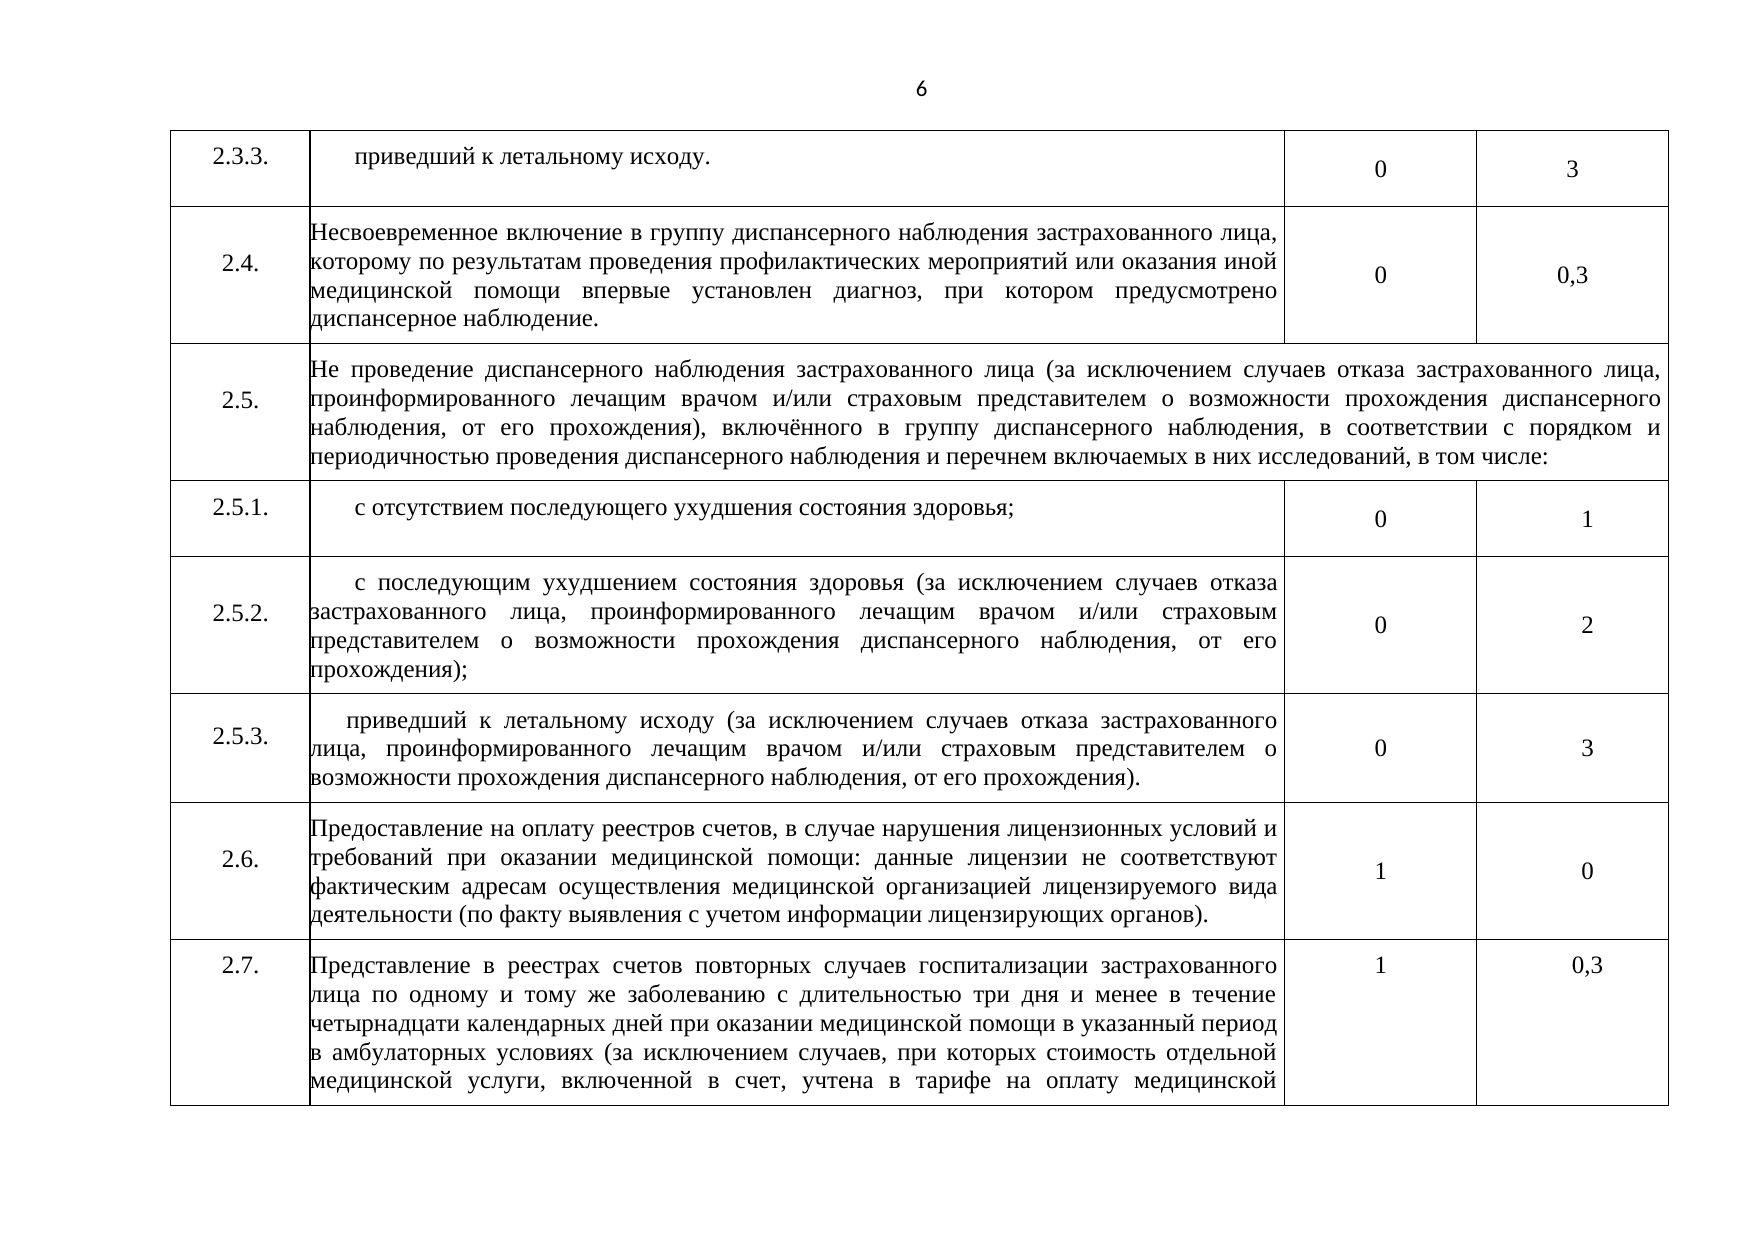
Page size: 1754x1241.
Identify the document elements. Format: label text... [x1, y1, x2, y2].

table_cell 2.5. [171, 344, 309, 480]
table_cell 2.4. [171, 207, 309, 343]
table_cell 1 [1285, 940, 1476, 1105]
table_cell Предоставление на оплату реестров счетов, в случае нарушения лицензионных условий и требований при оказании медицинской помощи: данные лицензии не соответствуют фактическим адресам осуществления медицинской организацией лицензируемого вида деятельности (по факту выявления с учетом информации лицензирующих органов). [311, 803, 1284, 939]
table_cell приведший к летальному исходу. [311, 131, 1284, 206]
table_cell 0 [1285, 481, 1476, 556]
table_cell 3 [1477, 131, 1668, 206]
table_cell 0,3 [1477, 940, 1668, 1105]
table_cell 2.5.3. [171, 694, 309, 802]
table_cell Не проведение диспансерного наблюдения застрахованного лица (за исключением случаев отказа застрахованного лица, проинформированного лечащим врачом и/или страховым представителем о возможности прохождения диспансерного наблюдения, от его прохождения), включённого в группу диспансерного наблюдения, в соответствии с порядком и периодичностью проведения диспансерного наблюдения и перечнем включаемых в них исследований, в том числе: [311, 344, 1668, 480]
table_cell 0 [1285, 557, 1476, 693]
table_cell 1 [1477, 481, 1668, 556]
table_cell 2.6. [171, 803, 309, 939]
table_cell 2 [1477, 557, 1668, 693]
table_cell с отсутствием последующего ухудшения состояния здоровья; [311, 481, 1284, 556]
table_cell 2.5.2. [171, 557, 309, 693]
table_cell 0 [1285, 131, 1476, 206]
table_cell Несвоевременное включение в группу диспансерного наблюдения застрахованного лица, которому по результатам проведения профилактических мероприятий или оказания иной медицинской помощи впервые установлен диагноз, при котором предусмотрено диспансерное наблюдение. [311, 207, 1284, 343]
table_cell 2.7. [171, 940, 309, 1105]
table_cell 0 [1285, 694, 1476, 802]
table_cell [311, 940, 1284, 1105]
table_cell 2.3.3. [171, 131, 309, 206]
table_cell 2.5.1. [171, 481, 309, 556]
table_cell 0 [1477, 803, 1668, 939]
table_cell 0 [1285, 207, 1476, 343]
table_cell 0,3 [1477, 207, 1668, 343]
table_cell с последующим ухудшением состояния здоровья (за исключением случаев отказа застрахованного лица, проинформированного лечащим врачом и/или страховым представителем о возможности прохождения диспансерного наблюдения, от его прохождения); [311, 557, 1284, 693]
table_cell 1 [1285, 803, 1476, 939]
table_cell 3 [1477, 694, 1668, 802]
table_cell приведший к летальному исходу (за исключением случаев отказа застрахованного лица, проинформированного лечащим врачом и/или страховым представителем о возможности прохождения диспансерного наблюдения, от его прохождения). [311, 694, 1284, 802]
